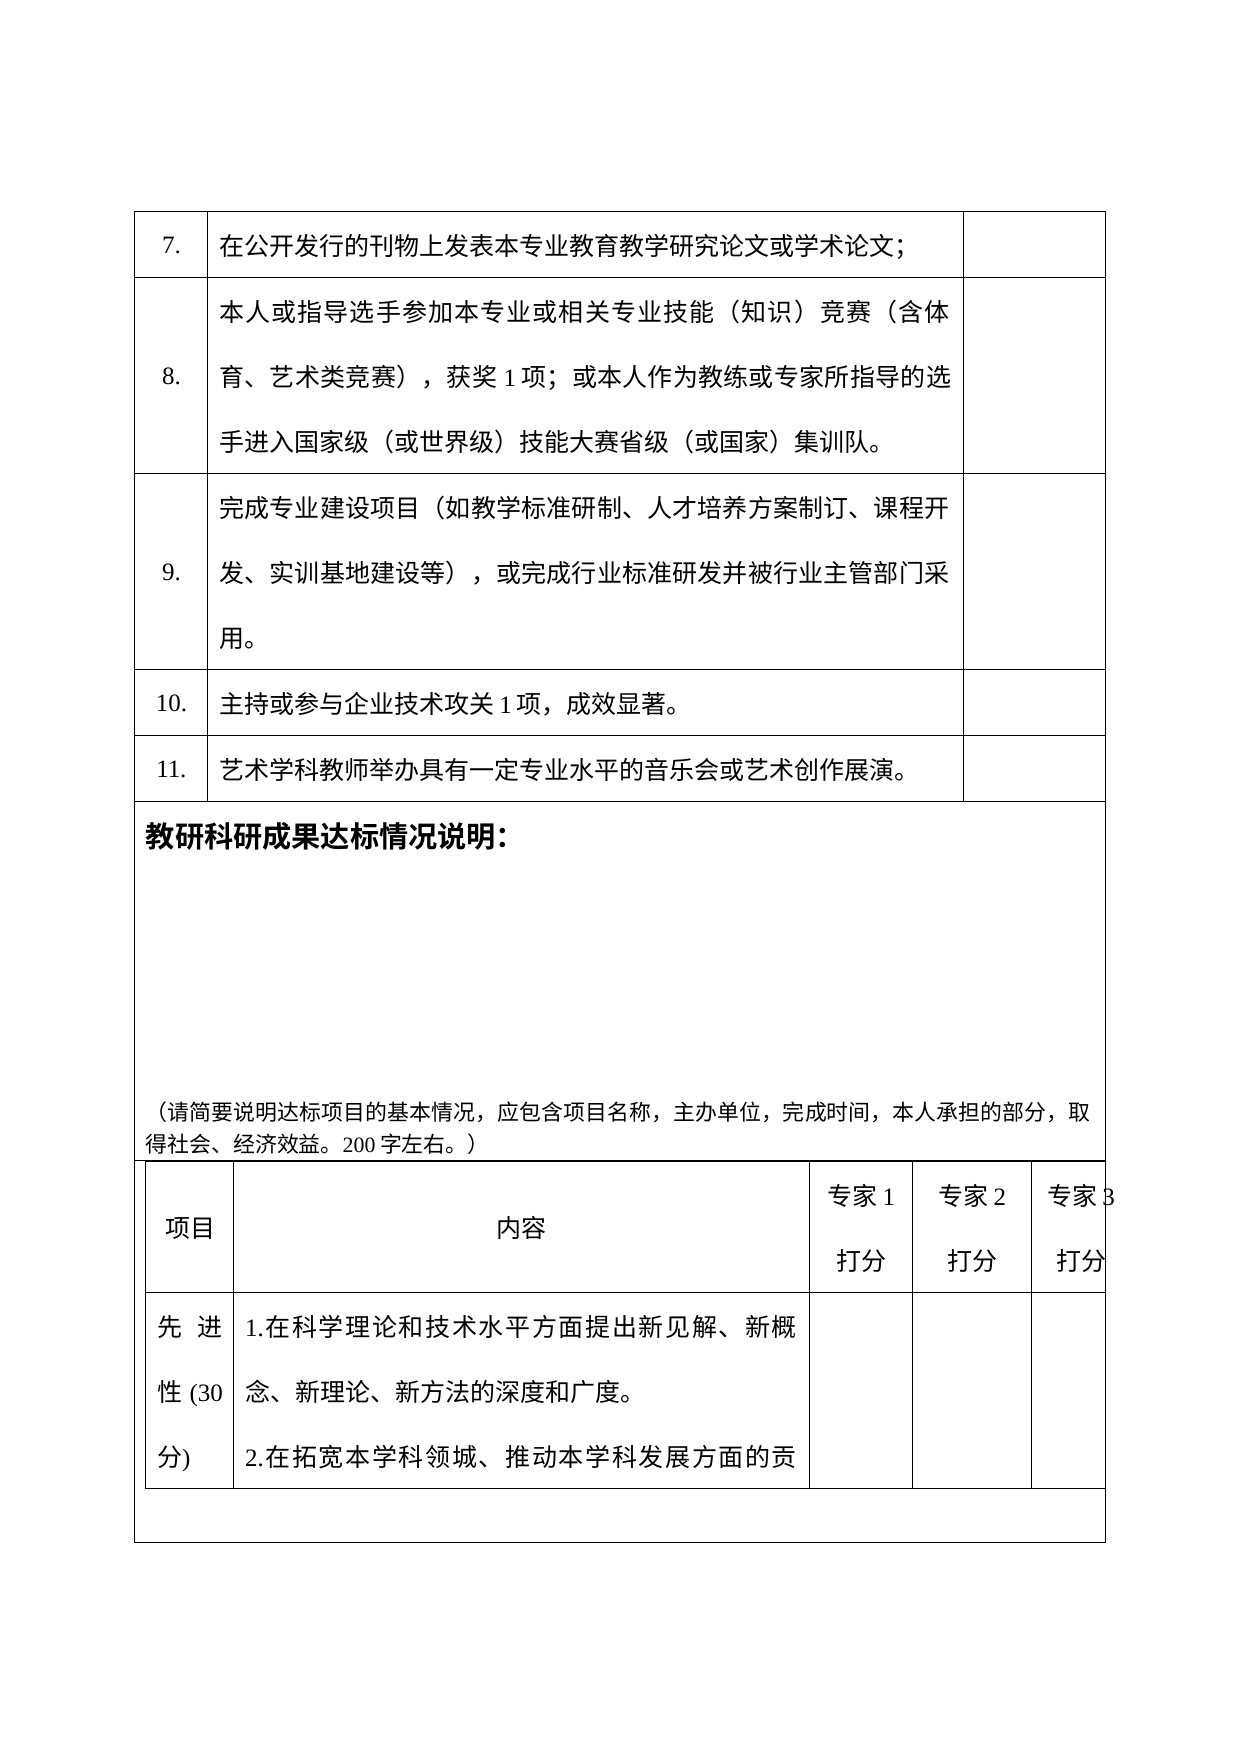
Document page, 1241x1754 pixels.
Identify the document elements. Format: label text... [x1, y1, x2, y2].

table_cell [135, 1161, 1105, 1542]
table_cell 本人或指导选手参加本专业或相关专业技能（知识）竞赛（含体育、艺术类竞赛），获奖1项；或本人作为教练或专家所指导的选手进入国家级（或世界级）技能大赛省级（或国家）集训队。 [208, 278, 963, 473]
table_cell 在公开发行的刊物上发表本专业教育教学研究论文或学术论文； [208, 212, 963, 277]
table_cell 艺术学科教师举办具有一定专业水平的音乐会或艺术创作展演。 [208, 736, 963, 801]
table_cell 9. [135, 474, 207, 669]
table_cell [964, 736, 1105, 801]
table_cell 教研科研成果达标情况说明： （请简要说明达标项目的基本情况，应包含项目名称，主办单位，完成时间，本人承担的部分，取得社会、经济效益。200字左右。） [135, 802, 1105, 1159]
table_cell 8. [135, 278, 207, 473]
table_cell 主持或参与企业技术攻关1项，成效显著。 [208, 670, 963, 735]
table_cell 7. [135, 212, 207, 277]
table_cell 10. [135, 670, 207, 735]
table_cell [964, 474, 1105, 669]
table_cell 完成专业建设项目（如教学标准研制、人才培养方案制订、课程开发、实训基地建设等），或完成行业标准研发并被行业主管部门采用。 [208, 474, 963, 669]
table_cell 11. [135, 736, 207, 801]
table_cell [964, 670, 1105, 735]
table_cell [964, 278, 1105, 473]
table_cell [964, 212, 1105, 277]
